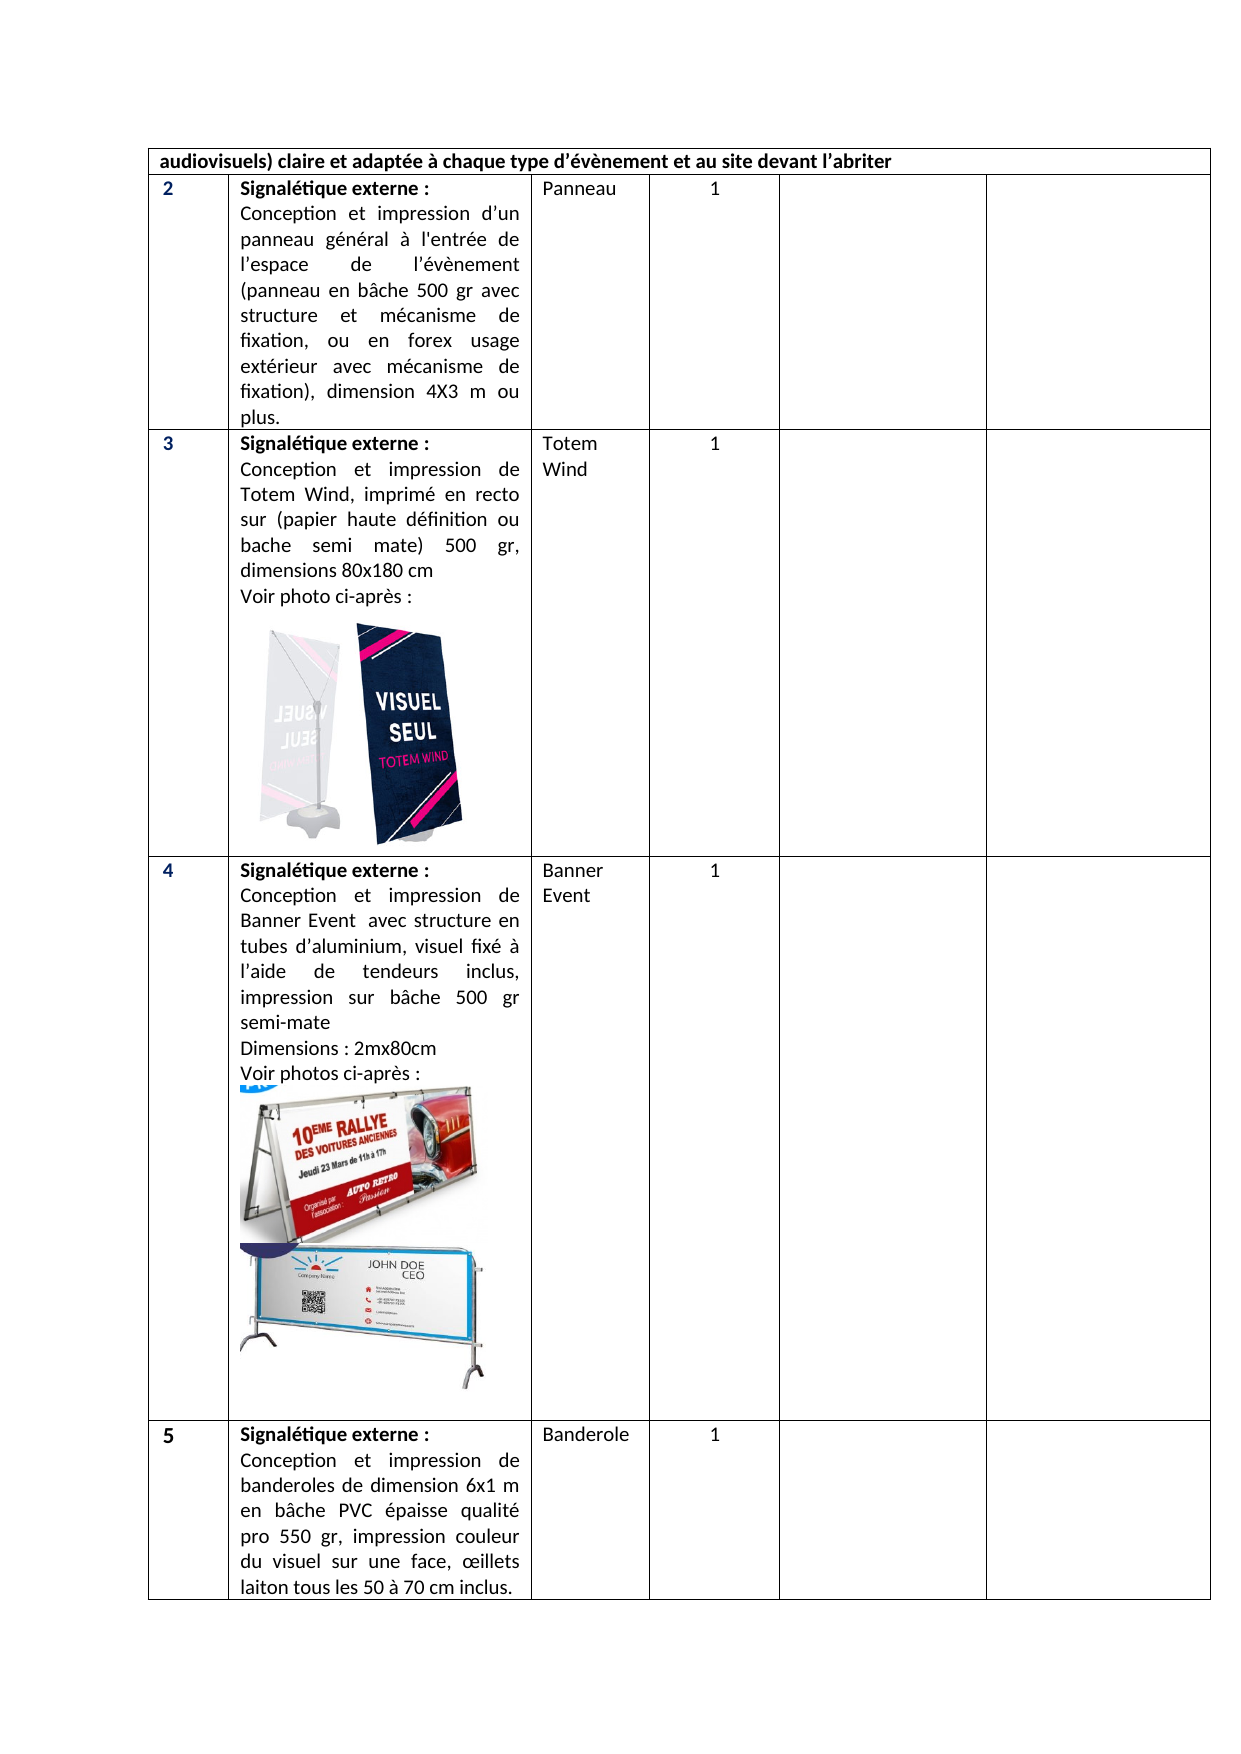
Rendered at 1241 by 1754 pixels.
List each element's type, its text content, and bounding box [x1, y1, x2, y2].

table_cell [229, 1421, 531, 1599]
table_cell 1 [650, 1421, 779, 1599]
table_cell [780, 175, 986, 429]
table_cell Banderole [532, 1421, 649, 1599]
picture [240, 608, 488, 856]
table_cell Panneau [532, 175, 649, 429]
table_cell [780, 857, 986, 1420]
picture [240, 1085, 489, 1395]
table_cell 1 [650, 430, 779, 856]
table_cell 4 [149, 857, 228, 1420]
table_cell Totem Wind [532, 430, 649, 856]
table_cell Signalétique externe : Conception et impression d’un panneau général à l'entrée de l’espace de l’évènement (panneau en bâche 500 gr avec structure et mécanisme de fixation, ou en forex usage extérieur avec mécanisme de fixation), dimension 4X3 m ou plus. [229, 175, 531, 429]
table_cell 3 [149, 430, 228, 856]
table_cell [987, 430, 1210, 856]
table_cell Signalétique externe : Conception et impression de Totem Wind, imprimé en recto sur (papier haute définition ou bache semi mate) 500 gr, dimensions 80x180 cm Voir photo ci-après : [229, 430, 531, 856]
table_cell Banner Event [532, 857, 649, 1420]
table_cell [987, 1421, 1210, 1599]
table_cell 5 [149, 1421, 228, 1599]
table_cell [780, 1421, 986, 1599]
table_cell [987, 857, 1210, 1420]
table_cell 1 [650, 175, 779, 429]
table_cell 1 [650, 857, 779, 1420]
table_cell [987, 175, 1210, 429]
table_cell [780, 430, 986, 856]
table_cell Signalétique externe : Conception et impression de Banner Event avec structure en tubes d’aluminium, visuel fixé à l’aide de tendeurs inclus, impression sur bâche 500 gr semi-mate Dimensions : 2mx80cm Voir photos ci-après : [229, 857, 531, 1420]
table_cell 2 [149, 175, 228, 429]
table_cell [149, 149, 1210, 174]
